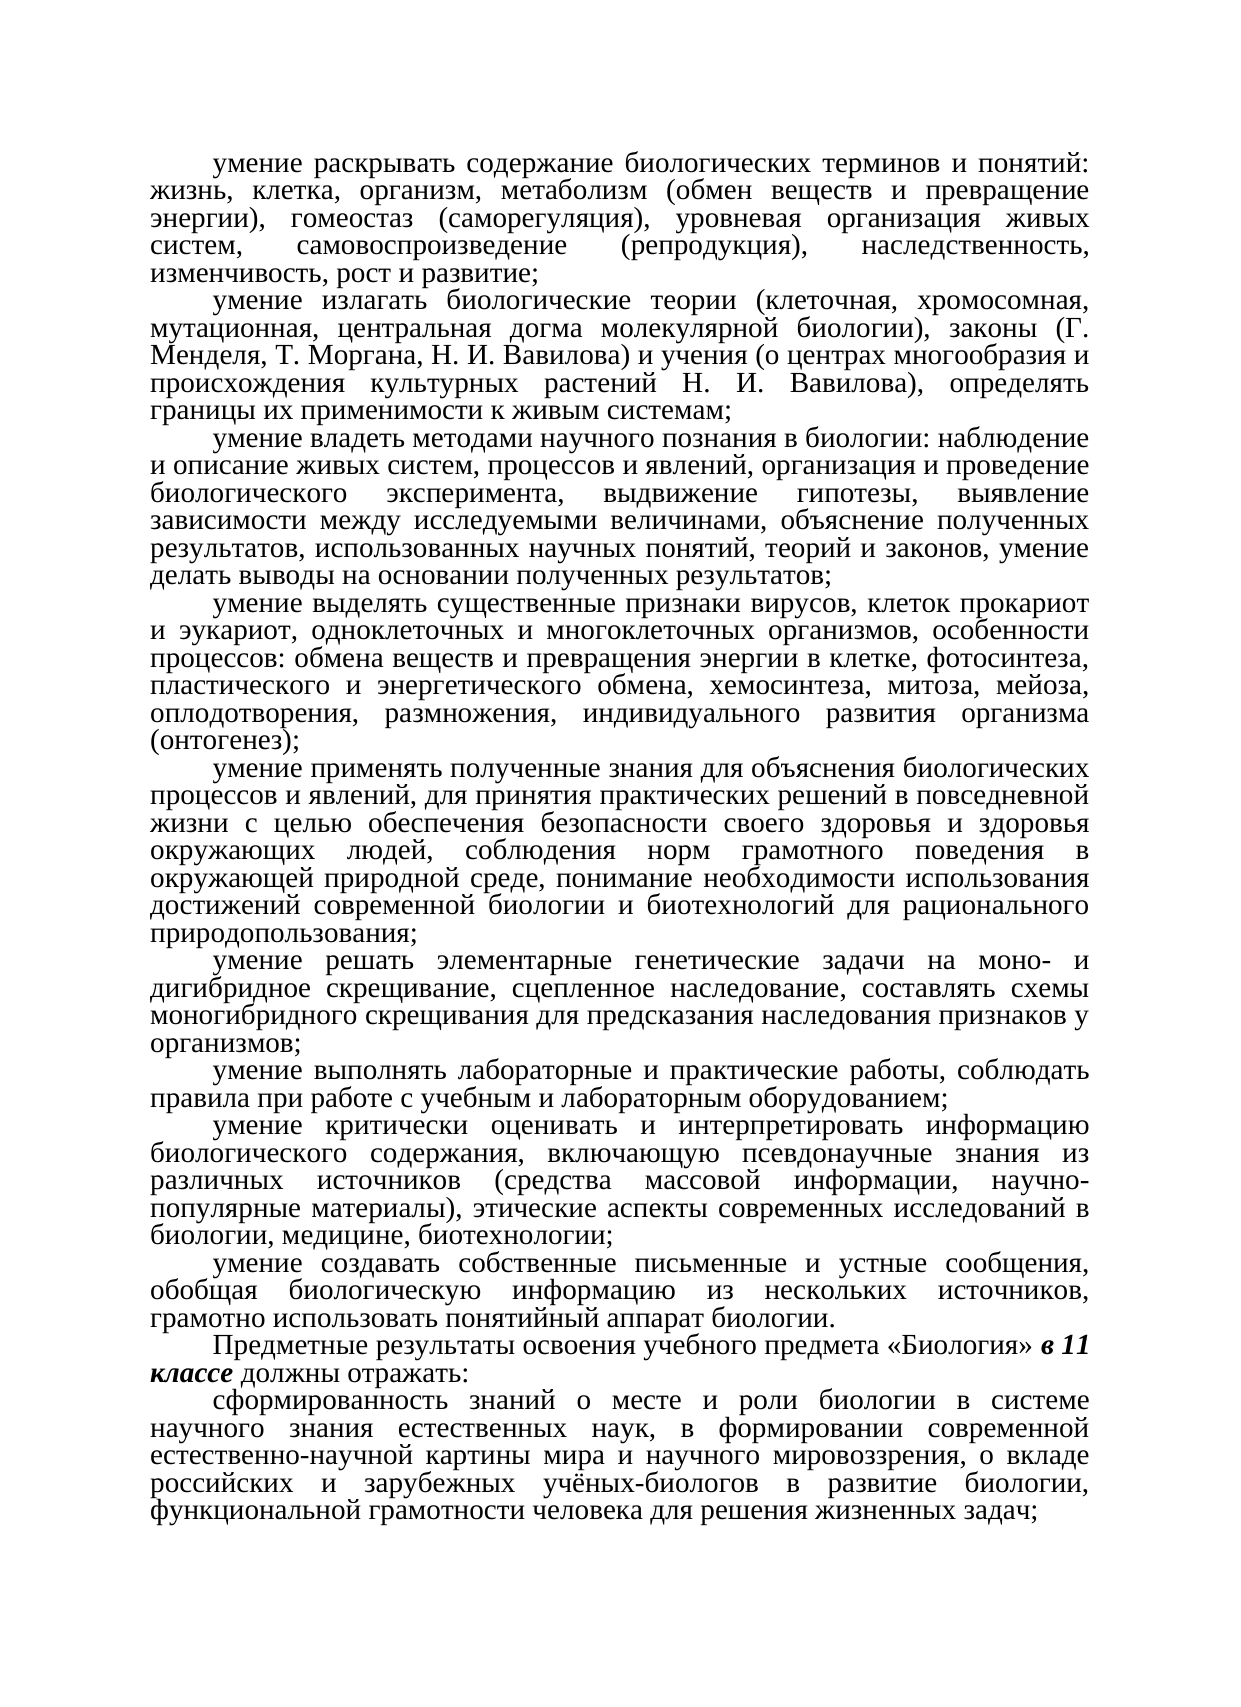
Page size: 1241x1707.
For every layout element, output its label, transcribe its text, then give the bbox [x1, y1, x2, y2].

text умение решать элементарные генетические задачи на моно- и дигибридное скрещивание, сцепленное наследование, составлять схемы моногибридного скрещивания для предсказания наследования признаков у организмов; [150, 947, 1090, 1057]
text умение применять полученные знания для объяснения биологических процессов и явлений, для принятия практических решений в повседневной жизни с целью обеспечения безопасности своего здоровья и здоровья окружающих людей, соблюдения норм грамотного поведения в окружающей природной среде, понимание необходимости использования достижений современной биологии и биотехнологий для рационального природопользования; [150, 755, 1090, 947]
text умение владеть методами научного познания в биологии: наблюдение и описание живых систем, процессов и явлений, организация и проведение биологического эксперимента, выдвижение гипотезы, выявление зависимости между исследуемыми величинами, объяснение полученных результатов, использованных научных понятий, теорий и законов, умение делать выводы на основании полученных результатов; [150, 425, 1090, 590]
text умение критически оценивать и интерпретировать информацию биологического содержания, включающую псевдонаучные знания из различных источников (средства массовой информации, научно-популярные материалы), этические аспекты современных исследований в биологии, медицине, биотехнологии; [150, 1112, 1090, 1250]
text умение выделять существенные признаки вирусов, клеток прокариот и эукариот, одноклеточных и многоклеточных организмов, особенности процессов: обмена веществ и превращения энергии в клетке, фотосинтеза, пластического и энергетического обмена, хемосинтеза, митоза, мейоза, оплодотворения, размножения, индивидуального развития организма (онтогенез); [150, 590, 1090, 755]
text сформированность знаний о месте и роли биологии в системе научного знания естественных наук, в формировании современной естественно-научной картины мира и научного мировоззрения, о вкладе российских и зарубежных учёных-биологов в развитие биологии, функциональной грамотности человека для решения жизненных задач; [150, 1387, 1090, 1525]
text умение раскрывать содержание биологических терминов и понятий: жизнь, клетка, организм, метаболизм (обмен веществ и превращение энергии), гомеостаз (саморегуляция), уровневая организация живых систем, самовоспроизведение (репродукция), наследственность, изменчивость, рост и развитие; [150, 150, 1090, 287]
text умение излагать биологические теории (клеточная, хромосомная, мутационная, центральная догма молекулярной биологии), законы (Г. Менделя, Т. Моргана, Н. И. Вавилова) и учения (о центрах многообразия и происхождения культурных растений Н. И. Вавилова), определять границы их применимости к живым системам; [150, 287, 1090, 425]
text умение выполнять лабораторные и практические работы, соблюдать правила при работе с учебным и лабораторным оборудованием; [150, 1057, 1090, 1112]
text Предметные результаты освоения учебного предмета «Биология» в 11 классе должны отражать: [150, 1332, 1090, 1387]
text умение создавать собственные письменные и устные сообщения, обобщая биологическую информацию из нескольких источников, грамотно использовать понятийный аппарат биологии. [150, 1250, 1090, 1332]
